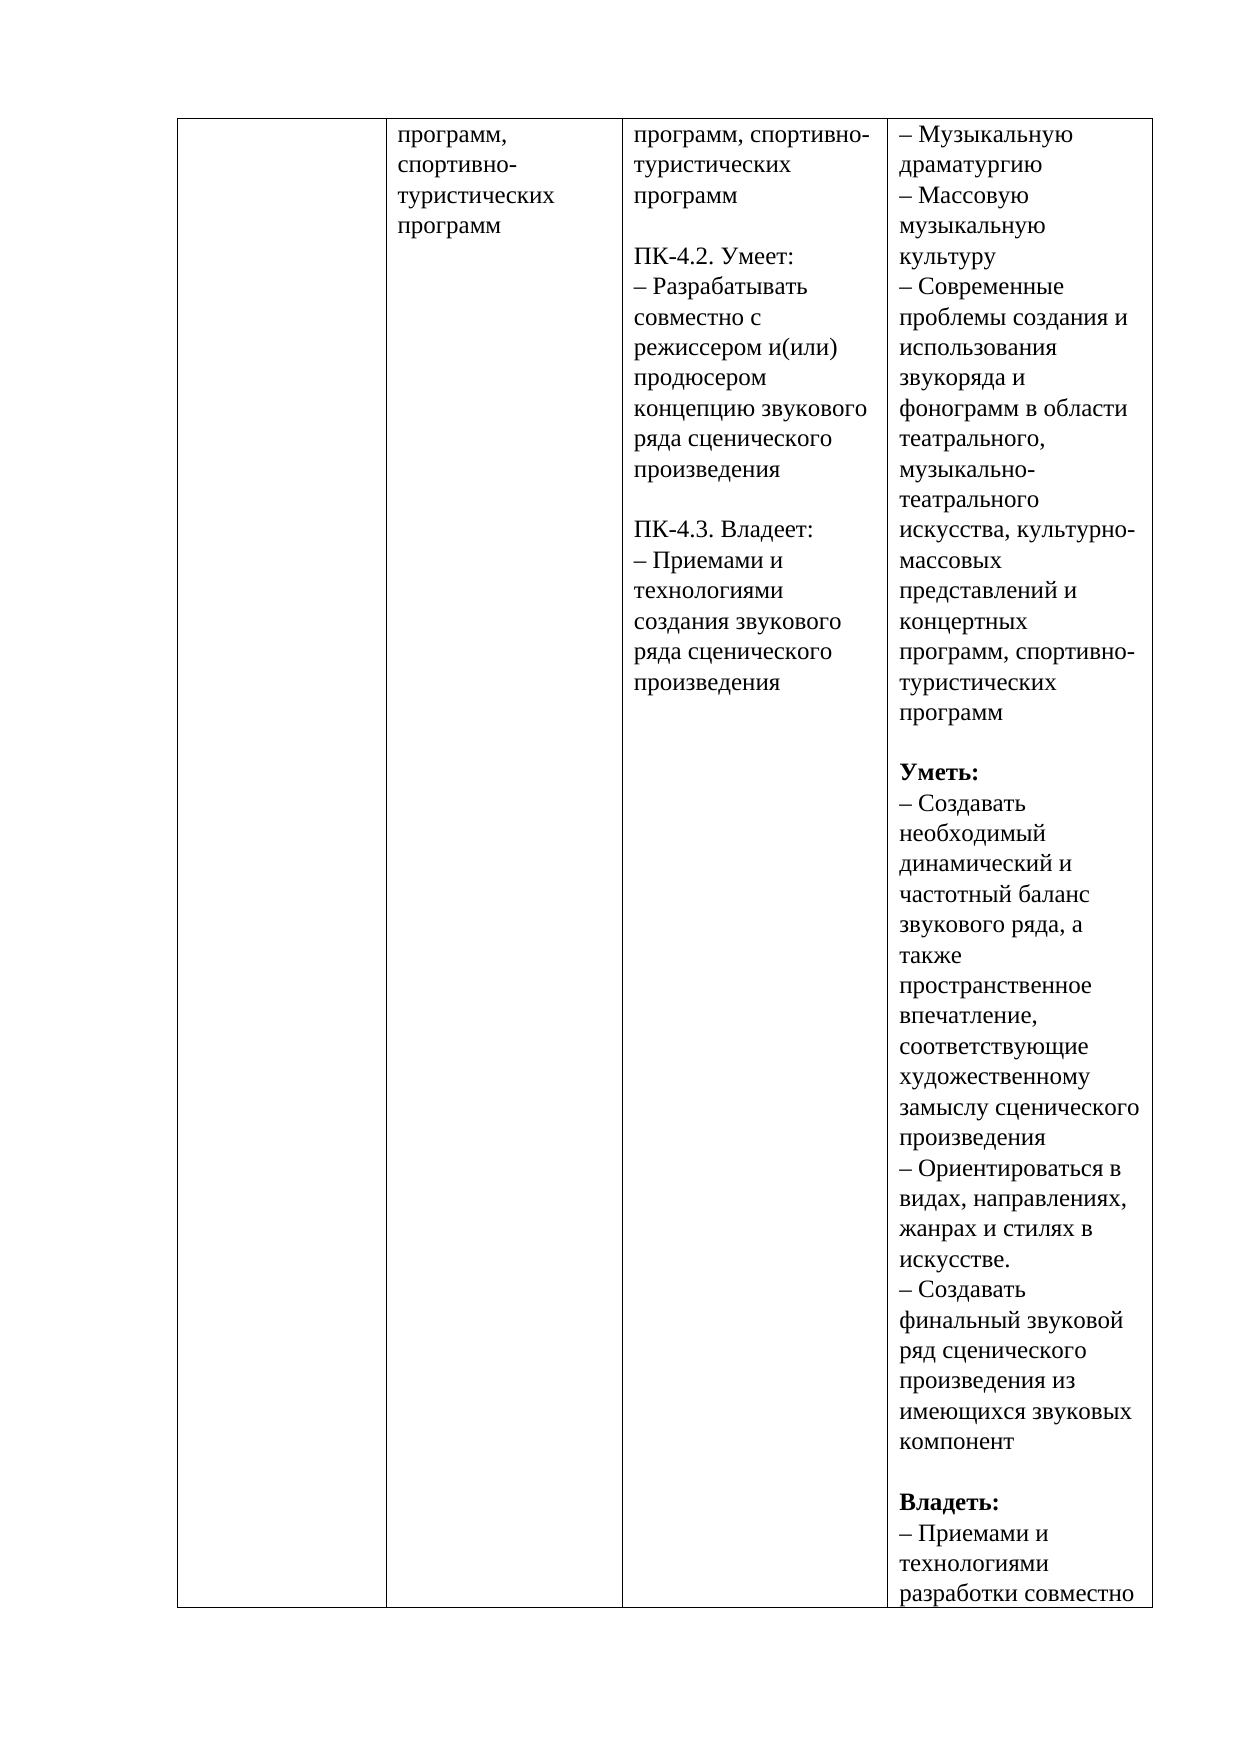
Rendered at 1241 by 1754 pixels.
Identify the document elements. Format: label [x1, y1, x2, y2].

table_cell [623, 119, 887, 1607]
table_cell [178, 119, 386, 1607]
table_cell [387, 119, 622, 1607]
table_cell [888, 119, 1152, 1607]
